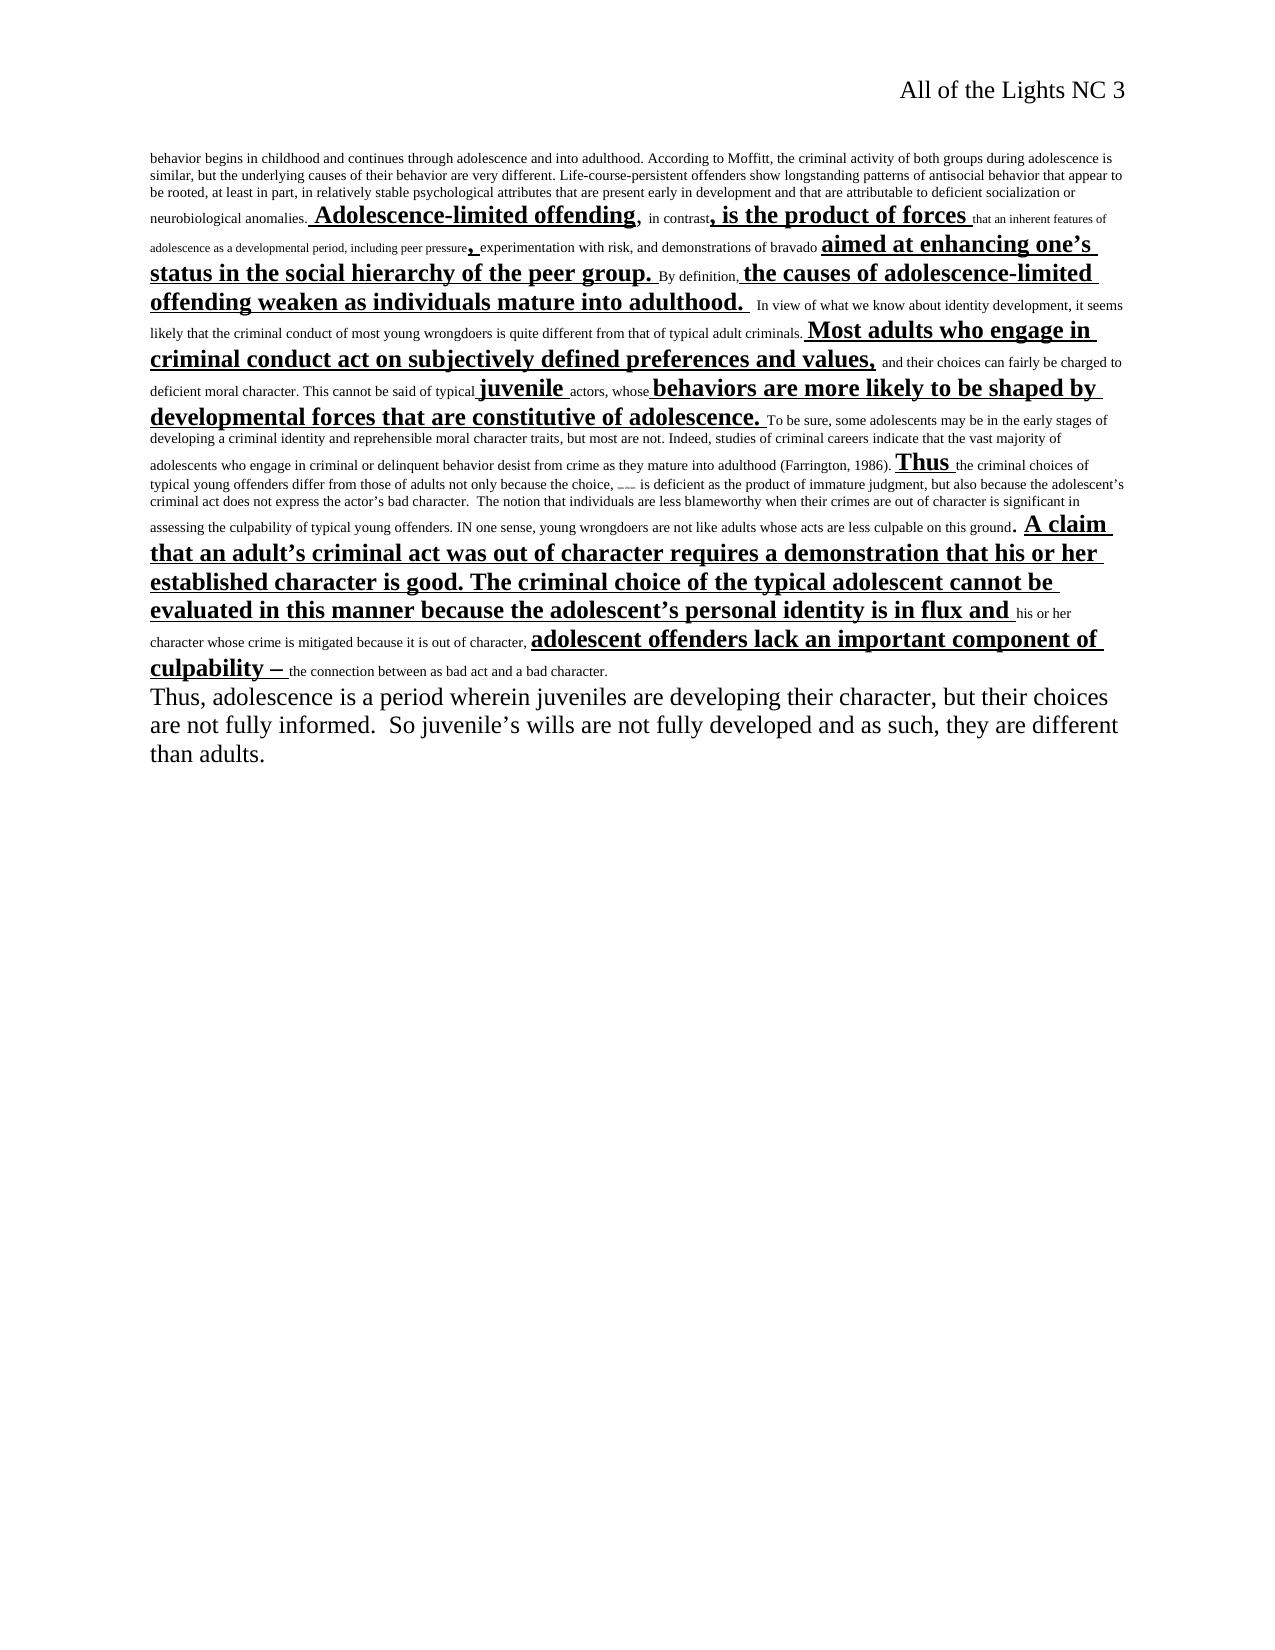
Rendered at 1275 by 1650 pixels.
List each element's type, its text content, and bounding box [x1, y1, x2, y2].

text Thus, adolescence is a period wherein juveniles are developing their character, but their choices are not fully informed. So juvenile’s wills are not fully developed and as such, they are different than adults. [150, 682, 1125, 768]
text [150, 150, 1125, 682]
